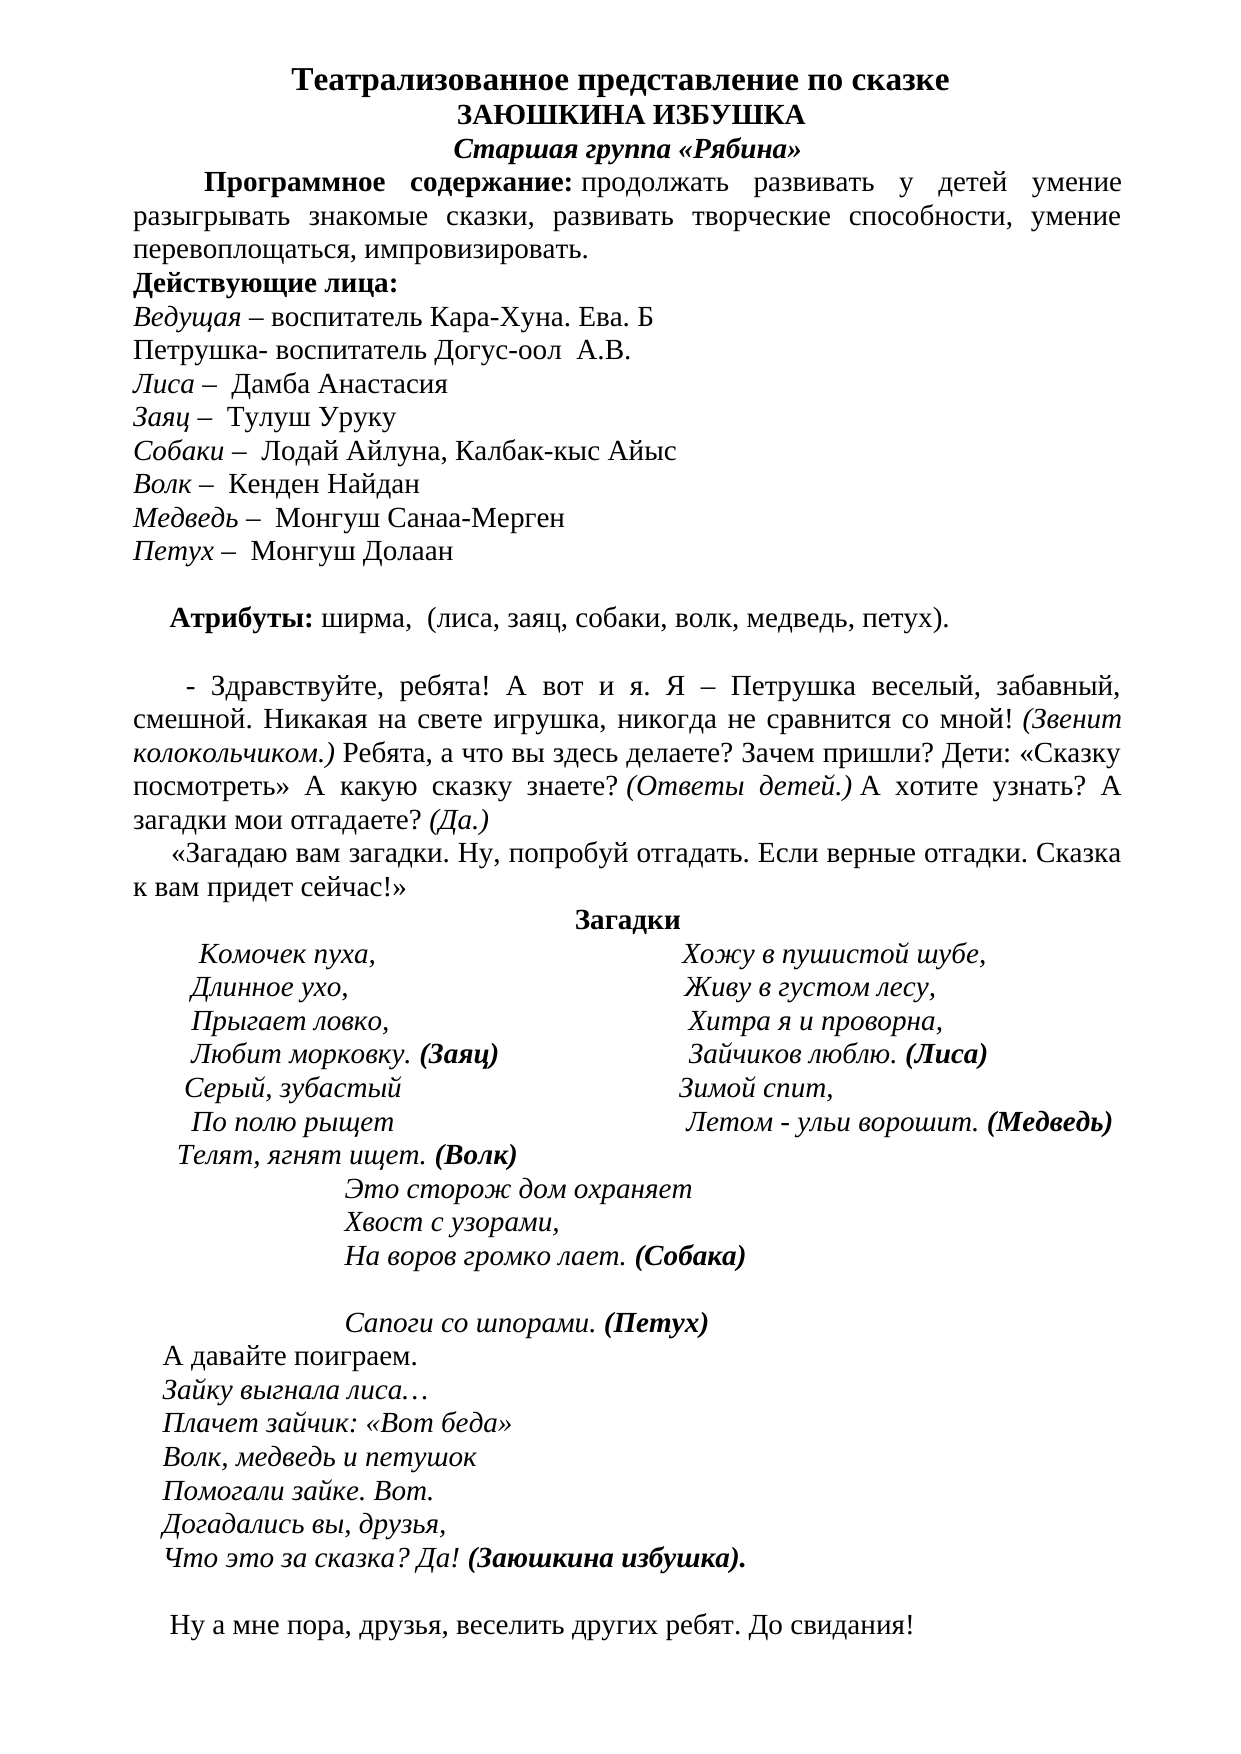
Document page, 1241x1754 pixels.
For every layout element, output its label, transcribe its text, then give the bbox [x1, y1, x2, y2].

text Волк – Кенден Найдан [133, 466, 1122, 500]
text Программное содержание: продолжать развивать у детей умение разыгрывать знакомые сказки, развивать творческие способности, умение перевоплощаться, импровизировать. [133, 164, 1122, 265]
text Петух – Монгуш Долаан [133, 533, 1122, 567]
text Старшая группа «Рябина» [133, 131, 1122, 164]
text Лиса – Дамба Анастасия [133, 366, 1122, 399]
text Помогали зайке. Вот. [133, 1473, 1122, 1506]
text Действующие лица: [133, 265, 1122, 299]
text Волк, медведь и петушок [133, 1439, 1122, 1473]
text Сапоги со шпорами. (Петух) [133, 1305, 1122, 1338]
text Что это за сказка? Да! (Заюшкина избушка). [133, 1540, 1122, 1573]
text Загадки [133, 902, 1122, 936]
text А давайте поиграем. [133, 1338, 1122, 1372]
text Догадались вы, друзья, [133, 1506, 1122, 1540]
text Хвост с узорами, [133, 1204, 1122, 1238]
text «Загадаю вам загадки. Ну, попробуй отгадать. Если верные отгадки. Сказка к вам придет сейчас!» [133, 835, 1122, 902]
text Медведь – Монгуш Санаа-Мерген [133, 500, 1122, 533]
text Плачет зайчик: «Вот беда» [133, 1406, 1122, 1439]
text - Здравствуйте, ребята! А вот и я. Я – Петрушка веселый, забавный, смешной. Никакая на свете игрушка, никогда не сравнится со мной! (Звенит колокольчиком.) Ребята, а что вы здесь делаете? Зачем пришли? Дети: «Сказку посмотреть» А какую сказку знаете? (Ответы детей.) А хотите узнать? А загадки мои отгадаете? (Да.) [133, 668, 1122, 835]
text Ведущая – воспитатель Кара-Хуна. Ева. Б [133, 299, 1122, 332]
text Длинное ухо, Живу в густом лесу, [133, 969, 1122, 1003]
text Серый, зубастый Зимой спит, [133, 1070, 1122, 1104]
text Заяц – Тулуш Уруку [133, 399, 1122, 433]
text Прыгает ловко, Хитра я и проворна, [133, 1003, 1122, 1037]
text Телят, ягнят ищет. (Волк) [133, 1137, 1122, 1171]
text Это сторож дом охраняет [133, 1171, 1122, 1204]
text На воров громко лает. (Собака) [133, 1238, 1122, 1271]
text Комочек пуха, Хожу в пушистой шубе, [133, 936, 1122, 969]
text Любит морковку. (Заяц) Зайчиков люблю. (Лиса) [133, 1037, 1122, 1070]
text Петрушка- воспитатель Догус-оол А.В. [133, 332, 1122, 366]
text ЗАЮШКИНА ИЗБУШКА [133, 97, 1122, 131]
text Собаки – Лодай Айлуна, Калбак-кыс Айыс [133, 433, 1122, 466]
text По полю рыщет Летом - ульи ворошит. (Медведь) [133, 1104, 1122, 1137]
text Атрибуты: ширма, (лиса, заяц, собаки, волк, медведь, петух). [133, 601, 1122, 634]
text Театрализованное представление по сказке [133, 59, 1122, 97]
text Ну а мне пора, друзья, веселить других ребят. До свидания! [133, 1607, 1122, 1640]
text Зайку выгнала лиса… [133, 1372, 1122, 1406]
